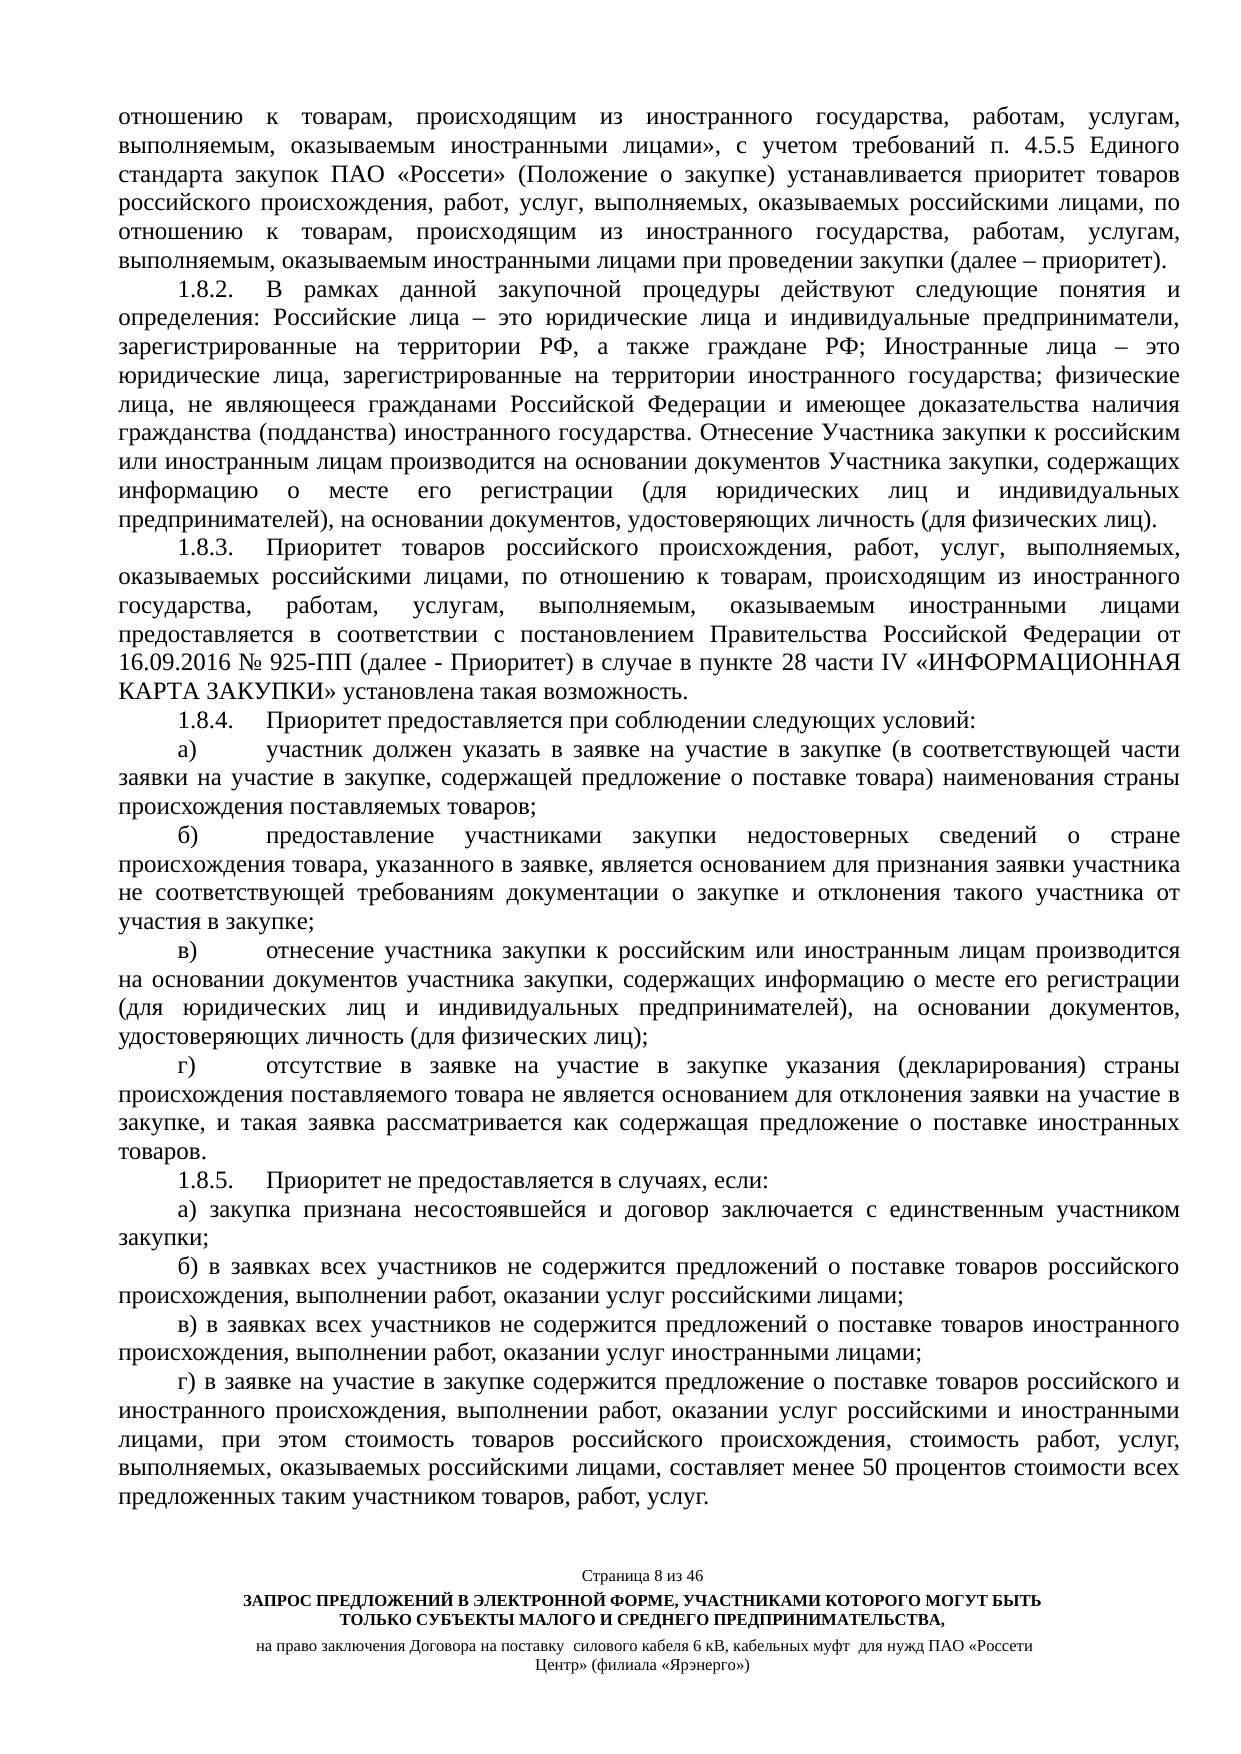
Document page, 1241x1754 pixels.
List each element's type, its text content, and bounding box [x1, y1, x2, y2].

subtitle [118, 101, 1181, 274]
list участник должен указать в заявке на участие в закупке (в соответствующей части заявки на участие в закупке, содержащей предложение о поставке товара) наименования страны происхождения поставляемых товаров; [118, 734, 1181, 820]
list отнесение участника закупки к российским или иностранным лицам производится на основании документов участника закупки, содержащих информацию о месте его регистрации (для юридических лиц и индивидуальных предпринимателей), на основании документов, удостоверяющих личность (для физических лиц); [118, 935, 1181, 1050]
subtitle Приоритет предоставляется при соблюдении следующих условий: [118, 705, 1181, 734]
subtitle Приоритет не предоставляется в случаях, если: [118, 1165, 1181, 1194]
subtitle В рамках данной закупочной процедуры действуют следующие понятия и определения: Российские лица – это юридические лица и индивидуальные предприниматели, зарегистрированные на территории РФ, а также граждане РФ; Иностранные лица – это юридические лица, зарегистрированные на территории иностранного государства; физические лица, не являющееся гражданами Российской Федерации и имеющее доказательства наличия гражданства (подданства) иностранного государства. Отнесение Участника закупки к российским или иностранным лицам производится на основании документов Участника закупки, содержащих информацию о месте его регистрации (для юридических лиц и индивидуальных предпринимателей), на основании документов, удостоверяющих личность (для физических лиц). [118, 274, 1181, 532]
list а) закупка признана несостоявшейся и договор заключается с единственным участником закупки; [118, 1194, 1181, 1251]
list отсутствие в заявке на участие в закупке указания (декларирования) страны происхождения поставляемого товара не является основанием для отклонения заявки на участие в закупке, и такая заявка рассматривается как содержащая предложение о поставке иностранных товаров. [118, 1050, 1181, 1165]
list б) в заявках всех участников не содержится предложений о поставке товаров российского происхождения, выполнении работ, оказании услуг российскими лицами; [118, 1251, 1181, 1309]
list предоставление участниками закупки недостоверных сведений о стране происхождения товара, указанного в заявке, является основанием для признания заявки участника не соответствующей требованиям документации о закупке и отклонения такого участника от участия в закупке; [118, 820, 1181, 935]
subtitle Приоритет товаров российского происхождения, работ, услуг, выполняемых, оказываемых российскими лицами, по отношению к товарам, происходящим из иностранного государства, работам, услугам, выполняемым, оказываемым иностранными лицами предоставляется в соответствии с постановлением Правительства Российской Федерации от 16.09.2016 № 925-ПП (далее - Приоритет) в случае в пункте 28 части IV «ИНФОРМАЦИОННАЯ КАРТА ЗАКУПКИ» установлена такая возможность. [118, 532, 1181, 705]
list г) в заявке на участие в закупке содержится предложение о поставке товаров российского и иностранного происхождения, выполнении работ, оказании услуг российскими и иностранными лицами, при этом стоимость товаров российского происхождения, стоимость работ, услуг, выполняемых, оказываемых российскими лицами, составляет менее 50 процентов стоимости всех предложенных таким участником товаров, работ, услуг. [118, 1366, 1181, 1510]
list в) в заявках всех участников не содержится предложений о поставке товаров иностранного происхождения, выполнении работ, оказании услуг иностранными лицами; [118, 1309, 1181, 1366]
